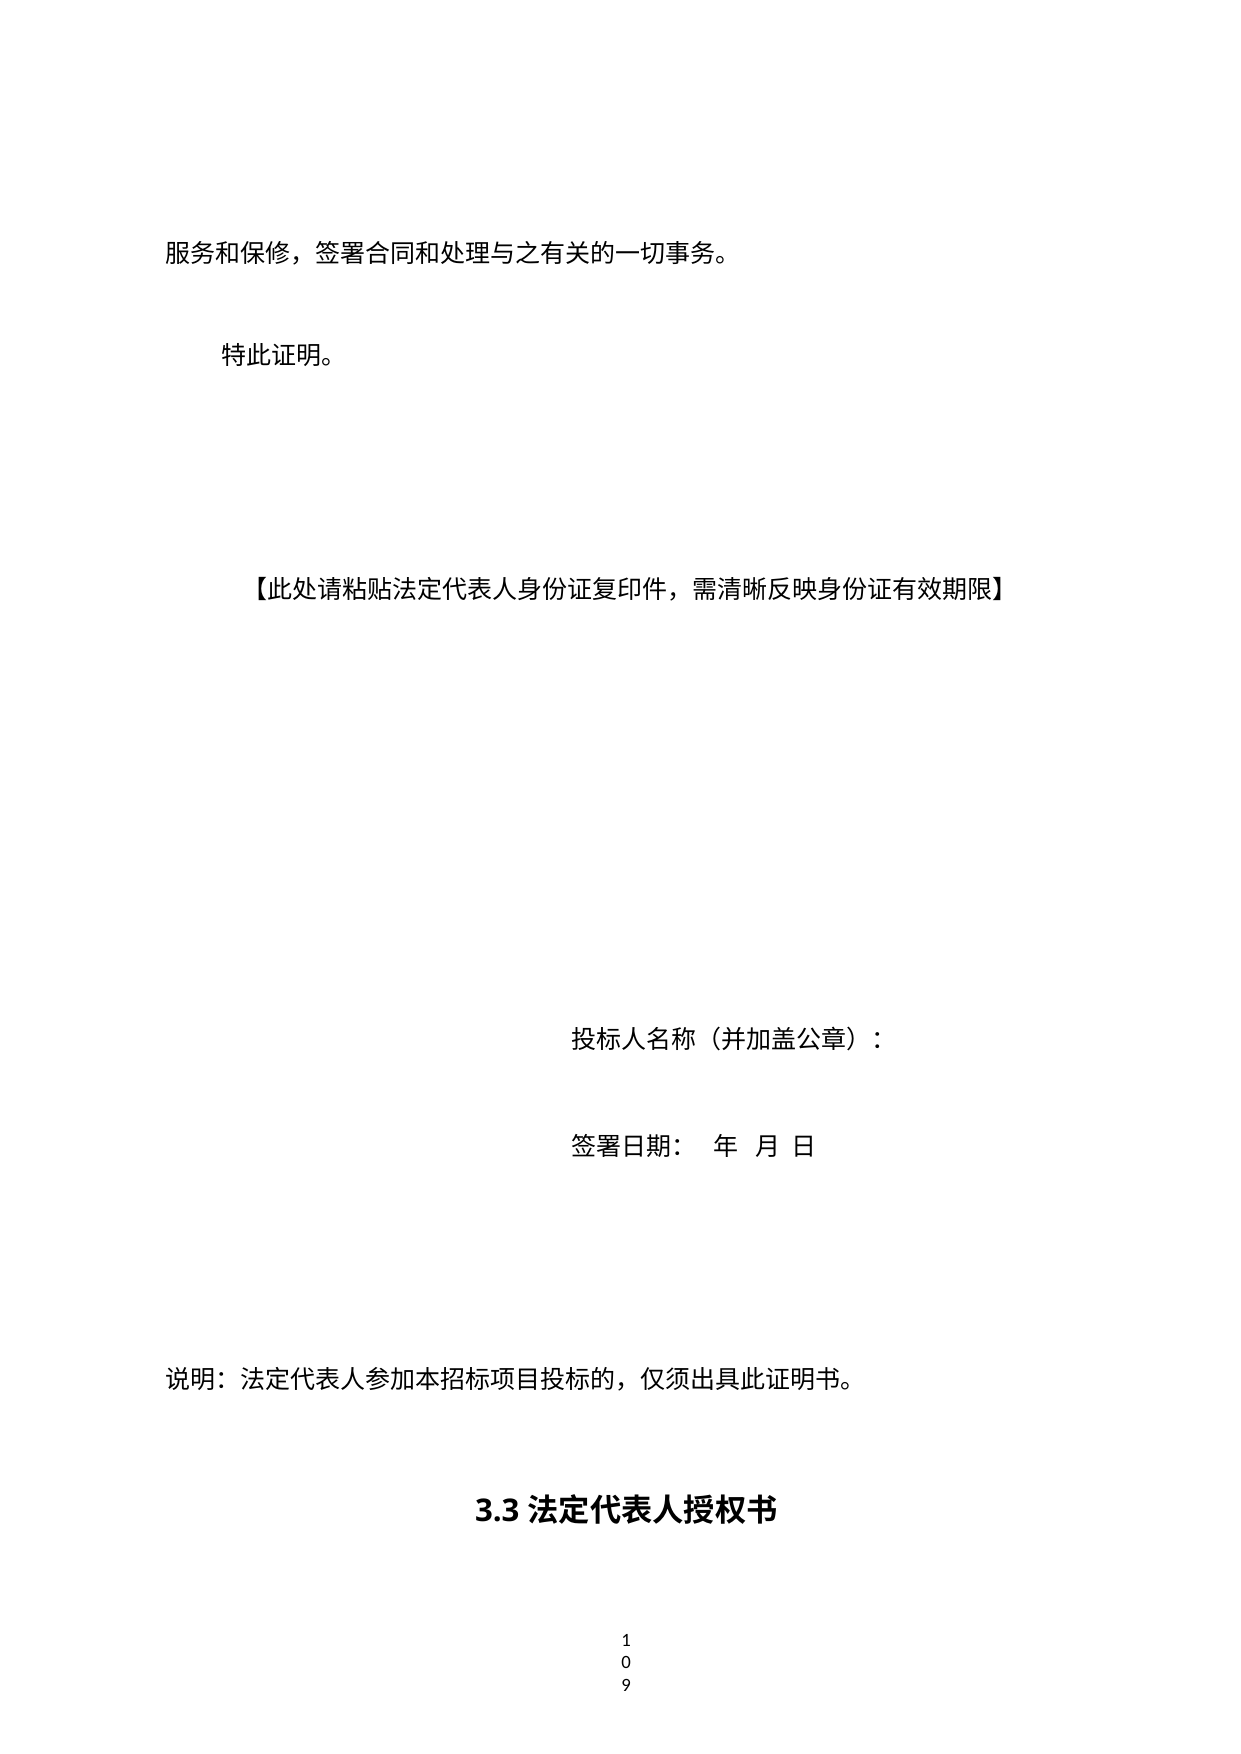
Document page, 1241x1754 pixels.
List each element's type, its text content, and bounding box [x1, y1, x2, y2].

text 说明：法定代表人参加本招标项目投标的，仅须出具此证明书。 [165, 1345, 1087, 1410]
text 【此处请粘贴法定代表人身份证复印件，需清晰反映身份证有效期限】 [109, 555, 1087, 620]
text 3.3 法定代表人授权书 [165, 1475, 1087, 1540]
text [165, 219, 1087, 284]
text 投标人名称（并加盖公章）： [165, 1005, 1087, 1070]
text 签署日期： 年 月 日 [165, 1112, 1087, 1177]
text 特此证明。 [165, 321, 1087, 386]
